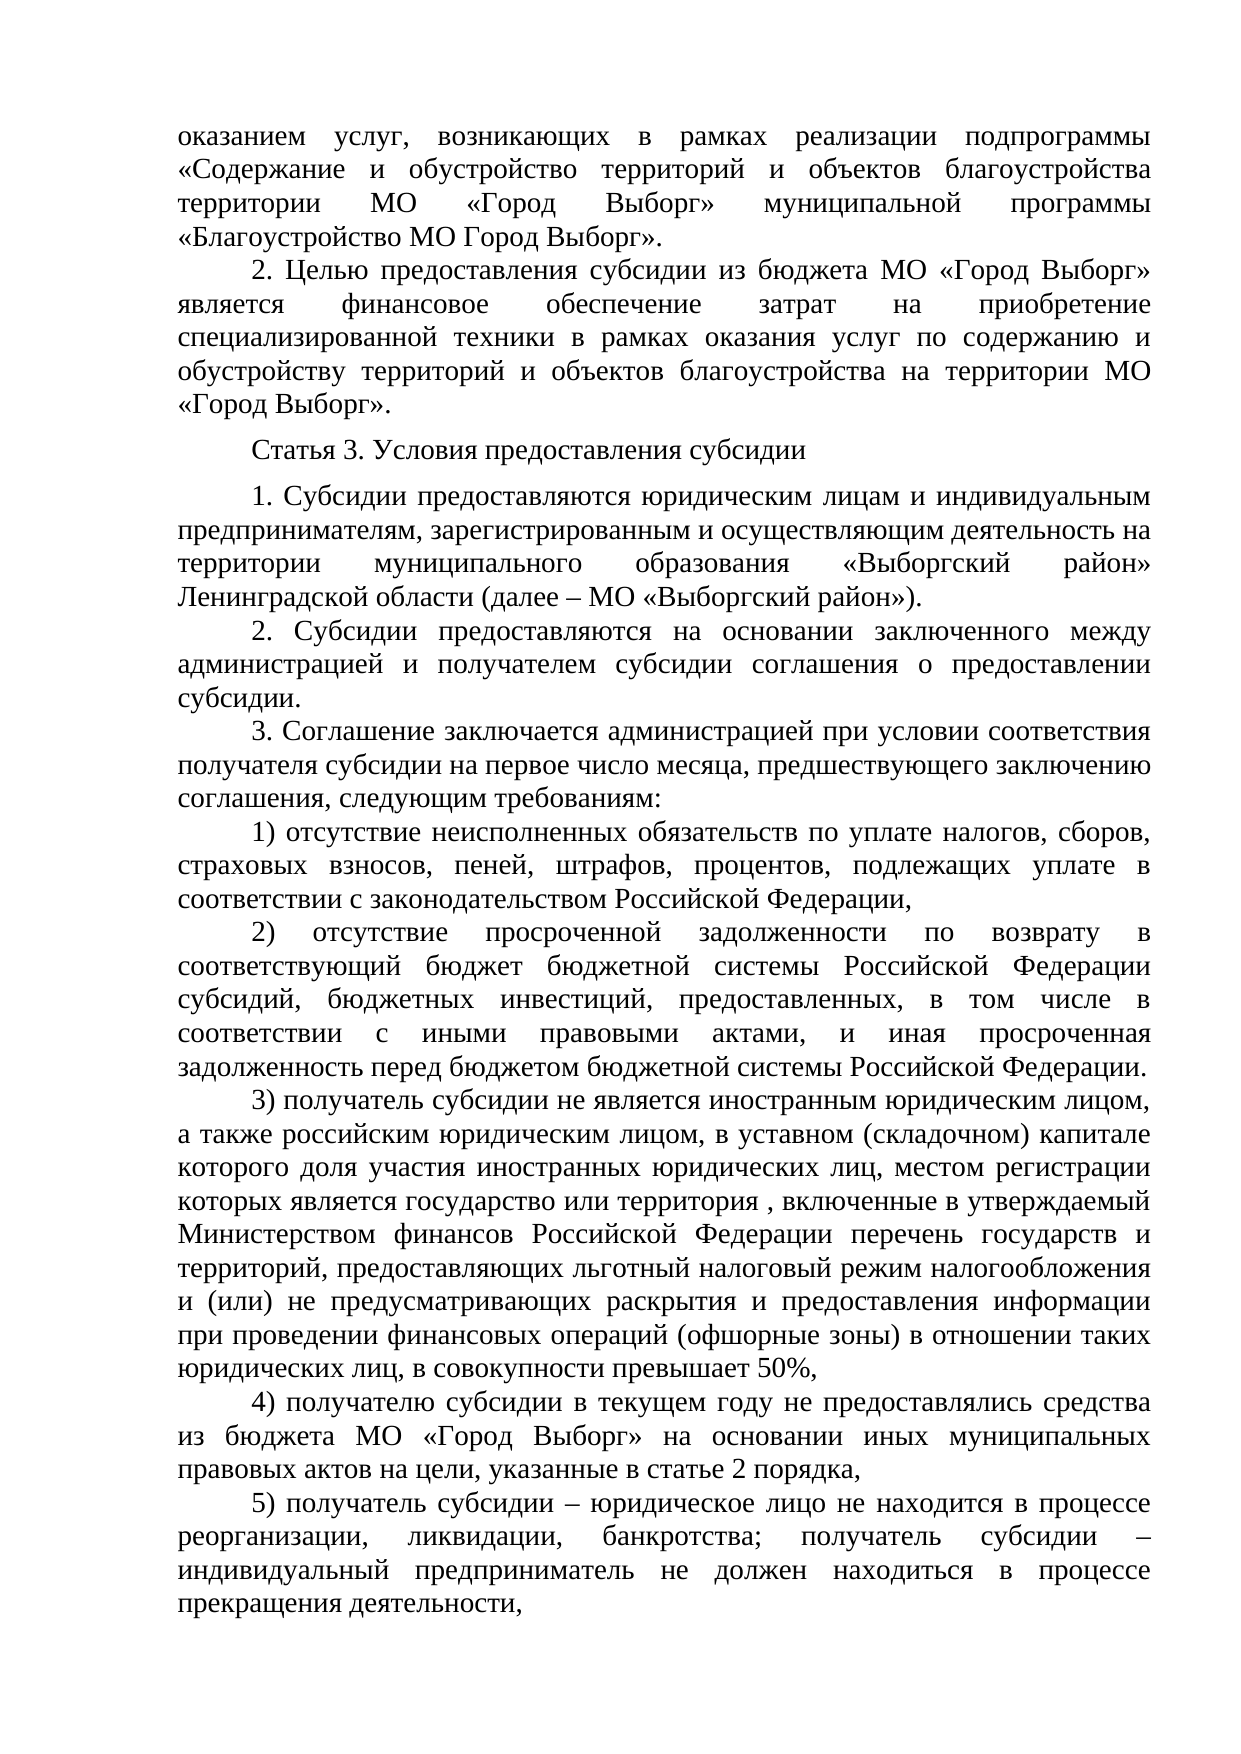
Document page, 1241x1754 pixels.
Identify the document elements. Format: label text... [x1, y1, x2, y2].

text 3. Соглашение заключается администрацией при условии соответствия получателя субсидии на первое число месяца, предшествующего заключению соглашения, следующим требованиям: [177, 713, 1152, 814]
text 1) отсутствие неисполненных обязательств по уплате налогов, сборов, страховых взносов, пеней, штрафов, процентов, подлежащих уплате в соответствии с законодательством Российской Федерации, [177, 814, 1152, 914]
text 4) получателю субсидии в текущем году не предоставлялись средства из бюджета МО «Город Выборг» на основании иных муниципальных правовых актов на цели, указанные в статье 2 порядка, [177, 1384, 1152, 1485]
text 2. Субсидии предоставляются на основании заключенного между администрацией и получателем субсидии соглашения о предоставлении субсидии. [177, 613, 1152, 713]
text 1. Субсидии предоставляются юридическим лицам и индивидуальным предпринимателям, зарегистрированным и осуществляющим деятельность на территории муниципального образования «Выборгский район» Ленинградской области (далее – МО «Выборгский район»). [177, 478, 1152, 613]
text 2. Целью предоставления субсидии из бюджета МО «Город Выборг» является финансовое обеспечение затрат на приобретение специализированной техники в рамках оказания услуг по содержанию и обустройству территорий и объектов благоустройства на территории МО «Город Выборг». [177, 252, 1152, 420]
text 3) получатель субсидии не является иностранным юридическим лицом, а также российским юридическим лицом, в уставном (складочном) капитале которого доля участия иностранных юридических лиц, местом регистрации которых является государство или территория , включенные в утверждаемый Министерством финансов Российской Федерации перечень государств и территорий, предоставляющих льготный налоговый режим налогообложения и (или) не предусматривающих раскрытия и предоставления информации при проведении финансовых операций (офшорные зоны) в отношении таких юридических лиц, в совокупности превышает 50%, [177, 1082, 1152, 1384]
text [177, 118, 1152, 252]
text 5) получатель субсидии – юридическое лицо не находится в процессе реорганизации, ликвидации, банкротства; получатель субсидии – индивидуальный предприниматель не должен находиться в процессе прекращения деятельности, [177, 1485, 1152, 1619]
text Статья 3. Условия предоставления субсидии [177, 432, 1152, 466]
text 2) отсутствие просроченной задолженности по возврату в соответствующий бюджет бюджетной системы Российской Федерации субсидий, бюджетных инвестиций, предоставленных, в том числе в соответствии с иными правовыми актами, и иная просроченная задолженность перед бюджетом бюджетной системы Российской Федерации. [177, 914, 1152, 1082]
